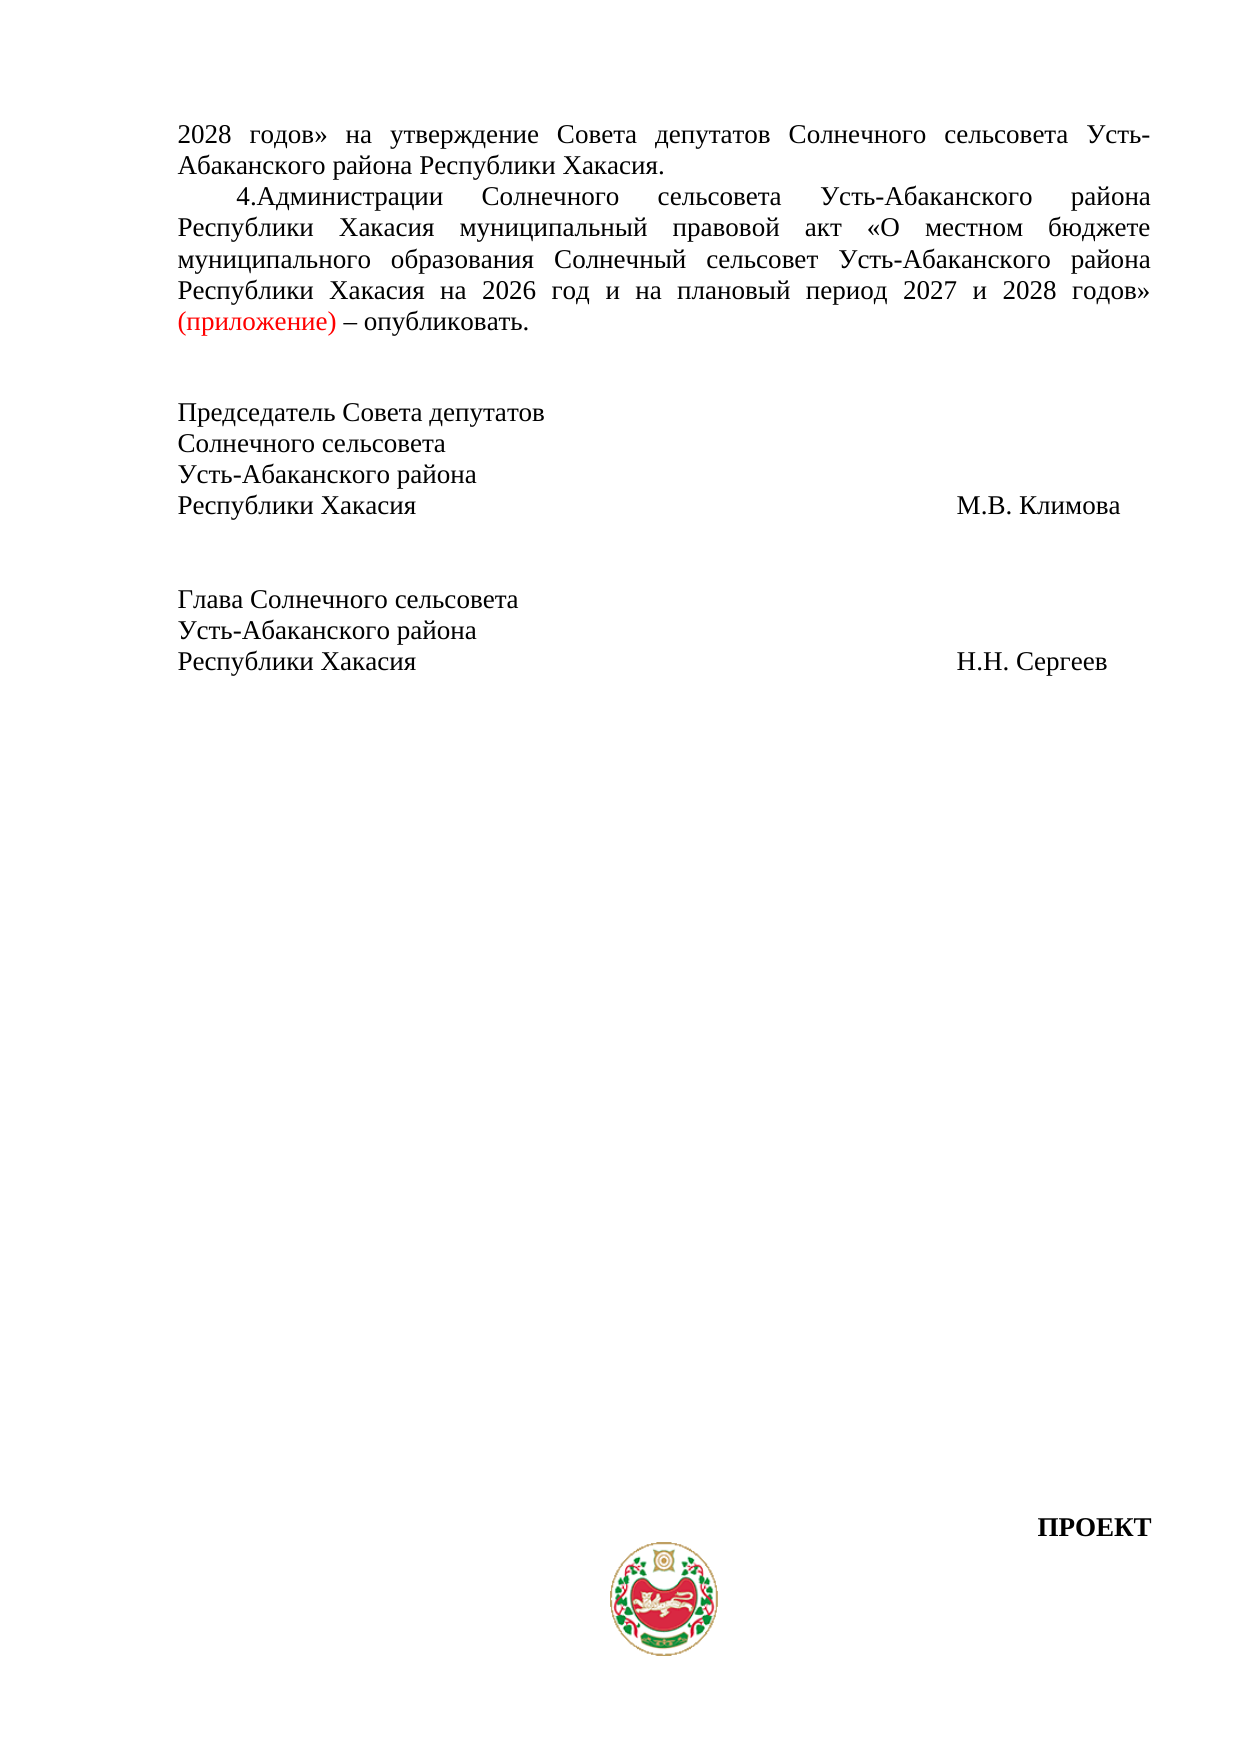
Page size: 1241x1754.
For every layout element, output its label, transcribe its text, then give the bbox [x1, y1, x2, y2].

text Глава Солнечного сельсовета [177, 583, 1152, 614]
text Республики Хакасия Н.Н. Сергеев [177, 645, 1152, 676]
text 4.Администрации Солнечного сельсовета Усть-Абаканского района Республики Хакасия муниципальный правовой акт «О местном бюджете муниципального образования Солнечный сельсовет Усть-Абаканского района Республики Хакасия на 2026 год и на плановый период 2027 и 2028 годов» (приложение) – опубликовать. [177, 180, 1152, 336]
text Усть-Абаканского района [177, 614, 1152, 645]
text Солнечного сельсовета [177, 427, 1152, 458]
picture [610, 1542, 718, 1656]
text ПРОЕКТ [177, 1512, 1152, 1543]
text Республики Хакасия М.В. Климова [177, 489, 1152, 521]
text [177, 118, 1152, 180]
text Председатель Совета депутатов [177, 396, 1152, 427]
text Усть-Абаканского района [177, 458, 1152, 489]
